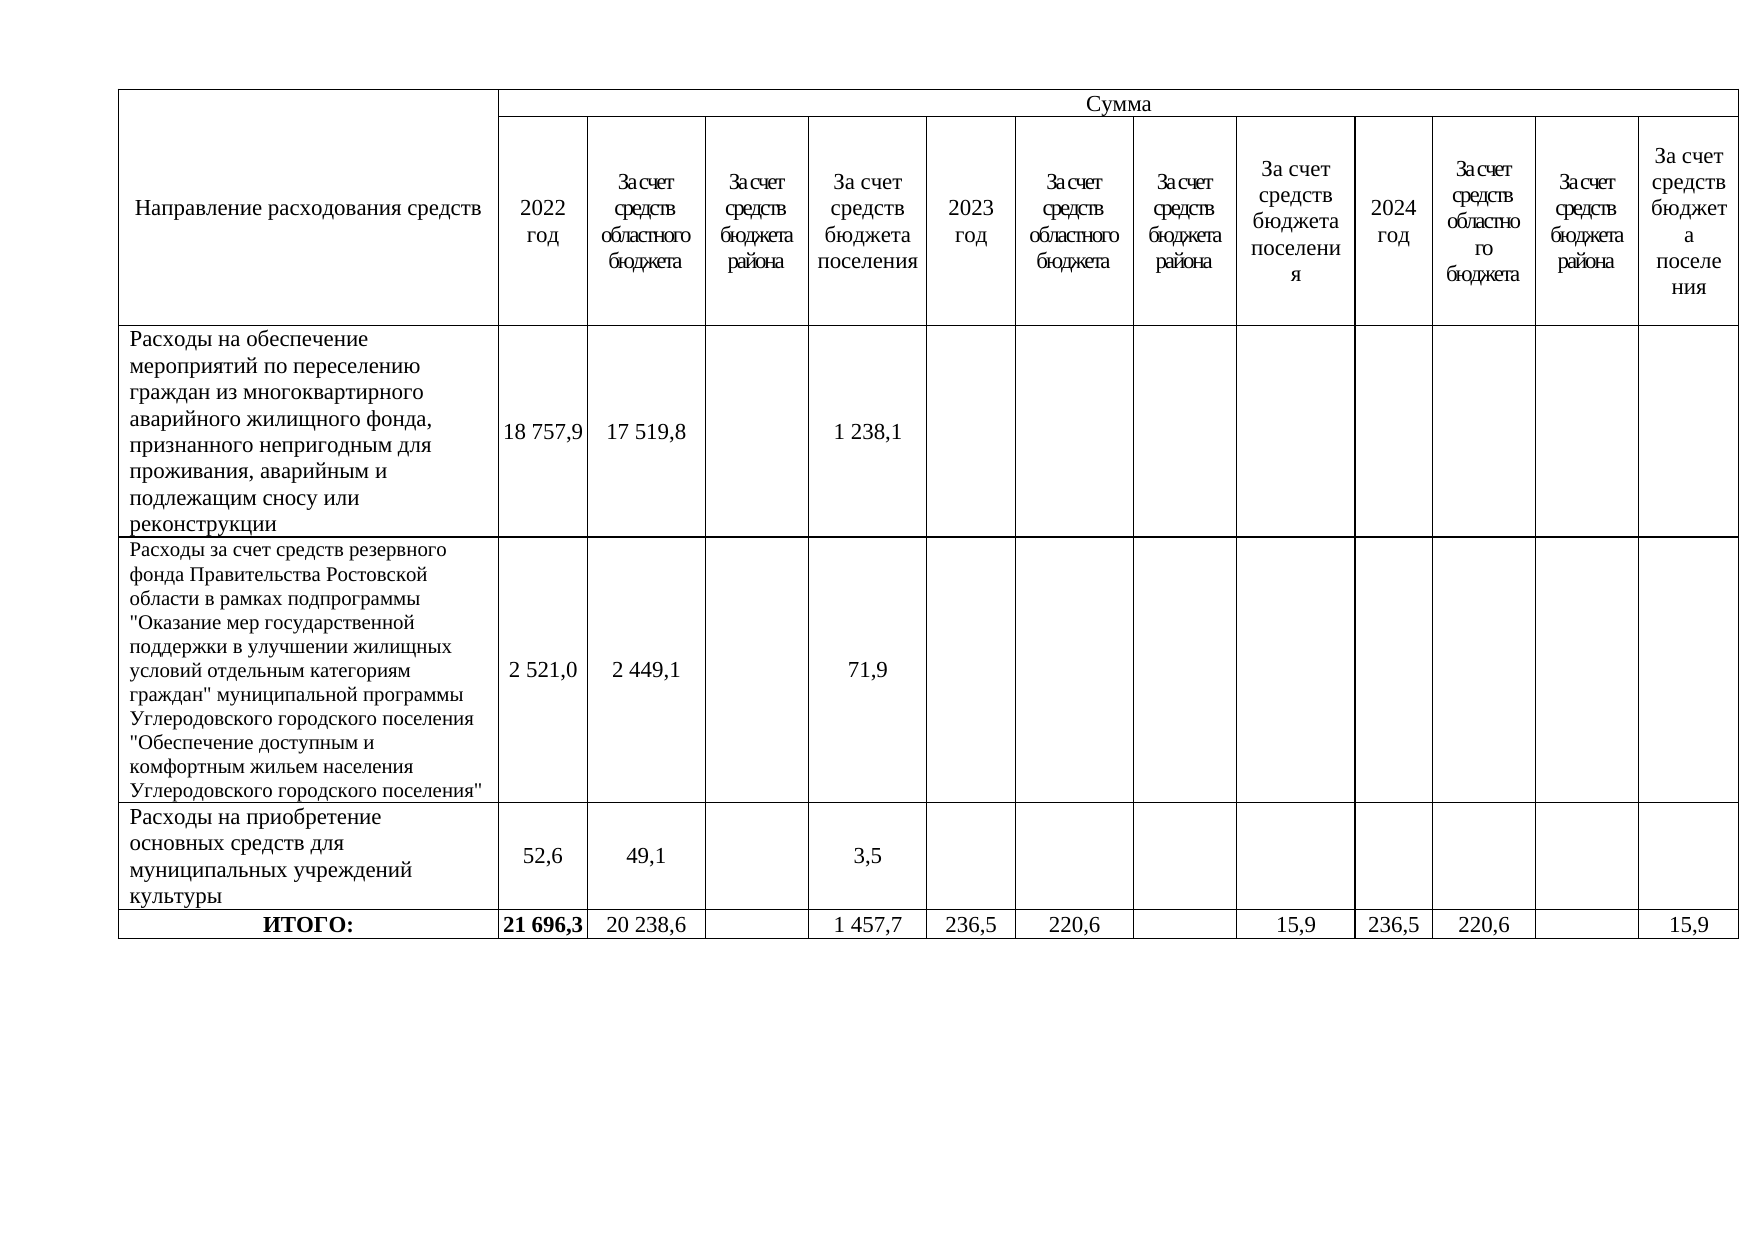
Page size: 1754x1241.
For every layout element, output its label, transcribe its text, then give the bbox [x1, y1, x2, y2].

table_cell 2 521,0 [499, 538, 587, 802]
table_cell 3,5 [809, 803, 926, 908]
table_cell [1134, 803, 1236, 908]
table_cell [1639, 803, 1738, 908]
table_cell [1536, 910, 1638, 938]
table_cell За счет средств областного бюджета [1016, 117, 1133, 324]
table_cell 2023 год [927, 117, 1015, 324]
table_cell [1016, 538, 1133, 802]
table_cell [1536, 538, 1638, 802]
table_cell [927, 326, 1015, 536]
table_cell [1433, 803, 1535, 908]
table_cell 236,5 [927, 910, 1015, 938]
table_cell ИТОГО: [119, 910, 498, 938]
table_cell [706, 910, 808, 938]
table_cell [1639, 538, 1738, 802]
table_cell [1134, 910, 1236, 938]
table_cell 52,6 [499, 803, 587, 908]
table_cell [706, 803, 808, 908]
table_cell 220,6 [1433, 910, 1535, 938]
table_cell За счет средств областного бюджета [588, 117, 705, 324]
table_cell [1237, 803, 1354, 908]
table_cell 220,6 [1016, 910, 1133, 938]
table_cell 15,9 [1639, 910, 1738, 938]
table_cell 2024 год [1356, 117, 1432, 324]
table_cell 21 696,3 [499, 910, 587, 938]
table_cell 2022 год [499, 117, 587, 324]
table_cell 15,9 [1237, 910, 1354, 938]
table_cell За счет средств бюджета района [706, 117, 808, 324]
table_cell [1639, 326, 1738, 536]
table_cell 71,9 [809, 538, 926, 802]
table_cell [1536, 326, 1638, 536]
table_cell Расходы на обеспечение мероприятий по переселению граждан из многоквартирного аварийного жилищного фонда, признанного непригодным для проживания, аварийным и подлежащим сносу или реконструкции [119, 326, 498, 536]
table_cell [1134, 326, 1236, 536]
table_cell [1016, 326, 1133, 536]
table_cell 49,1 [588, 803, 705, 908]
table_cell 17 519,8 [588, 326, 705, 536]
table_cell [1433, 326, 1535, 536]
table_cell [706, 538, 808, 802]
table_cell 1 238,1 [809, 326, 926, 536]
table_cell За счет средств бюджета поселения [1639, 117, 1738, 324]
table_cell За счет средств бюджета поселения [809, 117, 926, 324]
table_cell [1356, 803, 1432, 908]
table_cell За счет средств бюджета района [1134, 117, 1236, 324]
table_cell За счет средств областного бюджета [1433, 117, 1535, 324]
table_cell За счет средств бюджета района [1536, 117, 1638, 324]
table_cell [1237, 326, 1354, 536]
table_cell 236,5 [1356, 910, 1432, 938]
table_cell [1016, 803, 1133, 908]
table_cell Расходы на приобретение основных средств для муниципальных учреждений культуры [119, 803, 498, 908]
table_cell За счет средств бюджета поселения [1237, 117, 1354, 324]
table_cell 20 238,6 [588, 910, 705, 938]
table_cell 18 757,9 [499, 326, 587, 536]
table_header Направление расходования средств [119, 90, 498, 324]
table_cell [1356, 326, 1432, 536]
table_cell 2 449,1 [588, 538, 705, 802]
table_cell [706, 326, 808, 536]
table_cell 1 457,7 [809, 910, 926, 938]
table_cell [1536, 803, 1638, 908]
table_cell [1356, 538, 1432, 802]
table_cell [1237, 538, 1354, 802]
table_cell [1433, 538, 1535, 802]
table_cell [927, 538, 1015, 802]
table_cell Расходы за счет средств резервного фонда Правительства Ростовской области в рамках подпрограммы "Оказание мер государственной поддержки в улучшении жилищных условий отдельным категориям граждан" муниципальной программы Углеродовского городского поселения "Обеспечение доступным и комфортным жильем населения Углеродовского городского поселения" [119, 538, 498, 802]
table_cell [1134, 538, 1236, 802]
table_cell [927, 803, 1015, 908]
table_header Сумма [499, 90, 1738, 116]
